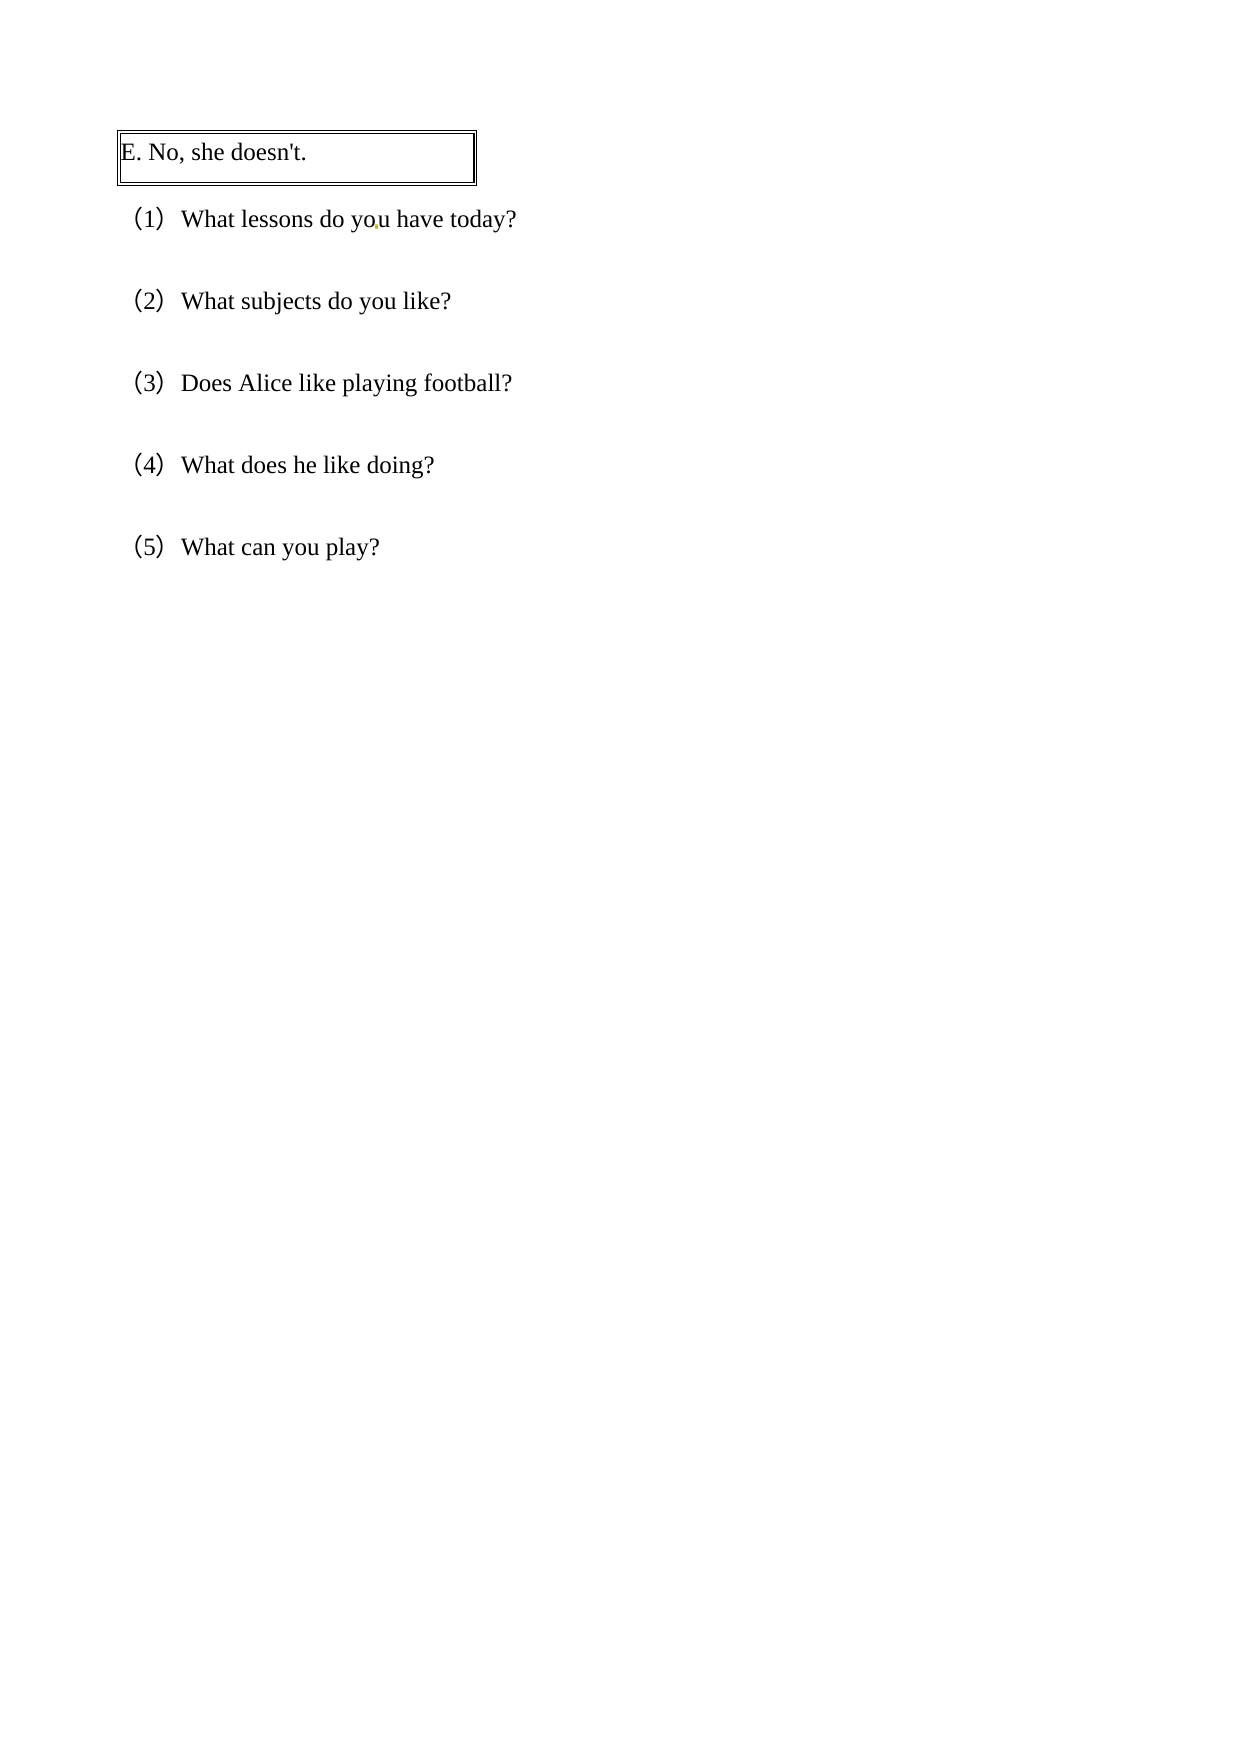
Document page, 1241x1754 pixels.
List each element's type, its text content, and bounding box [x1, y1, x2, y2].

text （2）What subjects do you like? [118, 268, 1122, 333]
text （5）What can you play? [118, 514, 1122, 579]
text （4）What does he like doing? [118, 432, 1122, 497]
text （3）Does Alice like playing football? [118, 350, 1122, 415]
text （1）What lessons do you have today? [118, 186, 1122, 251]
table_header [121, 134, 473, 182]
